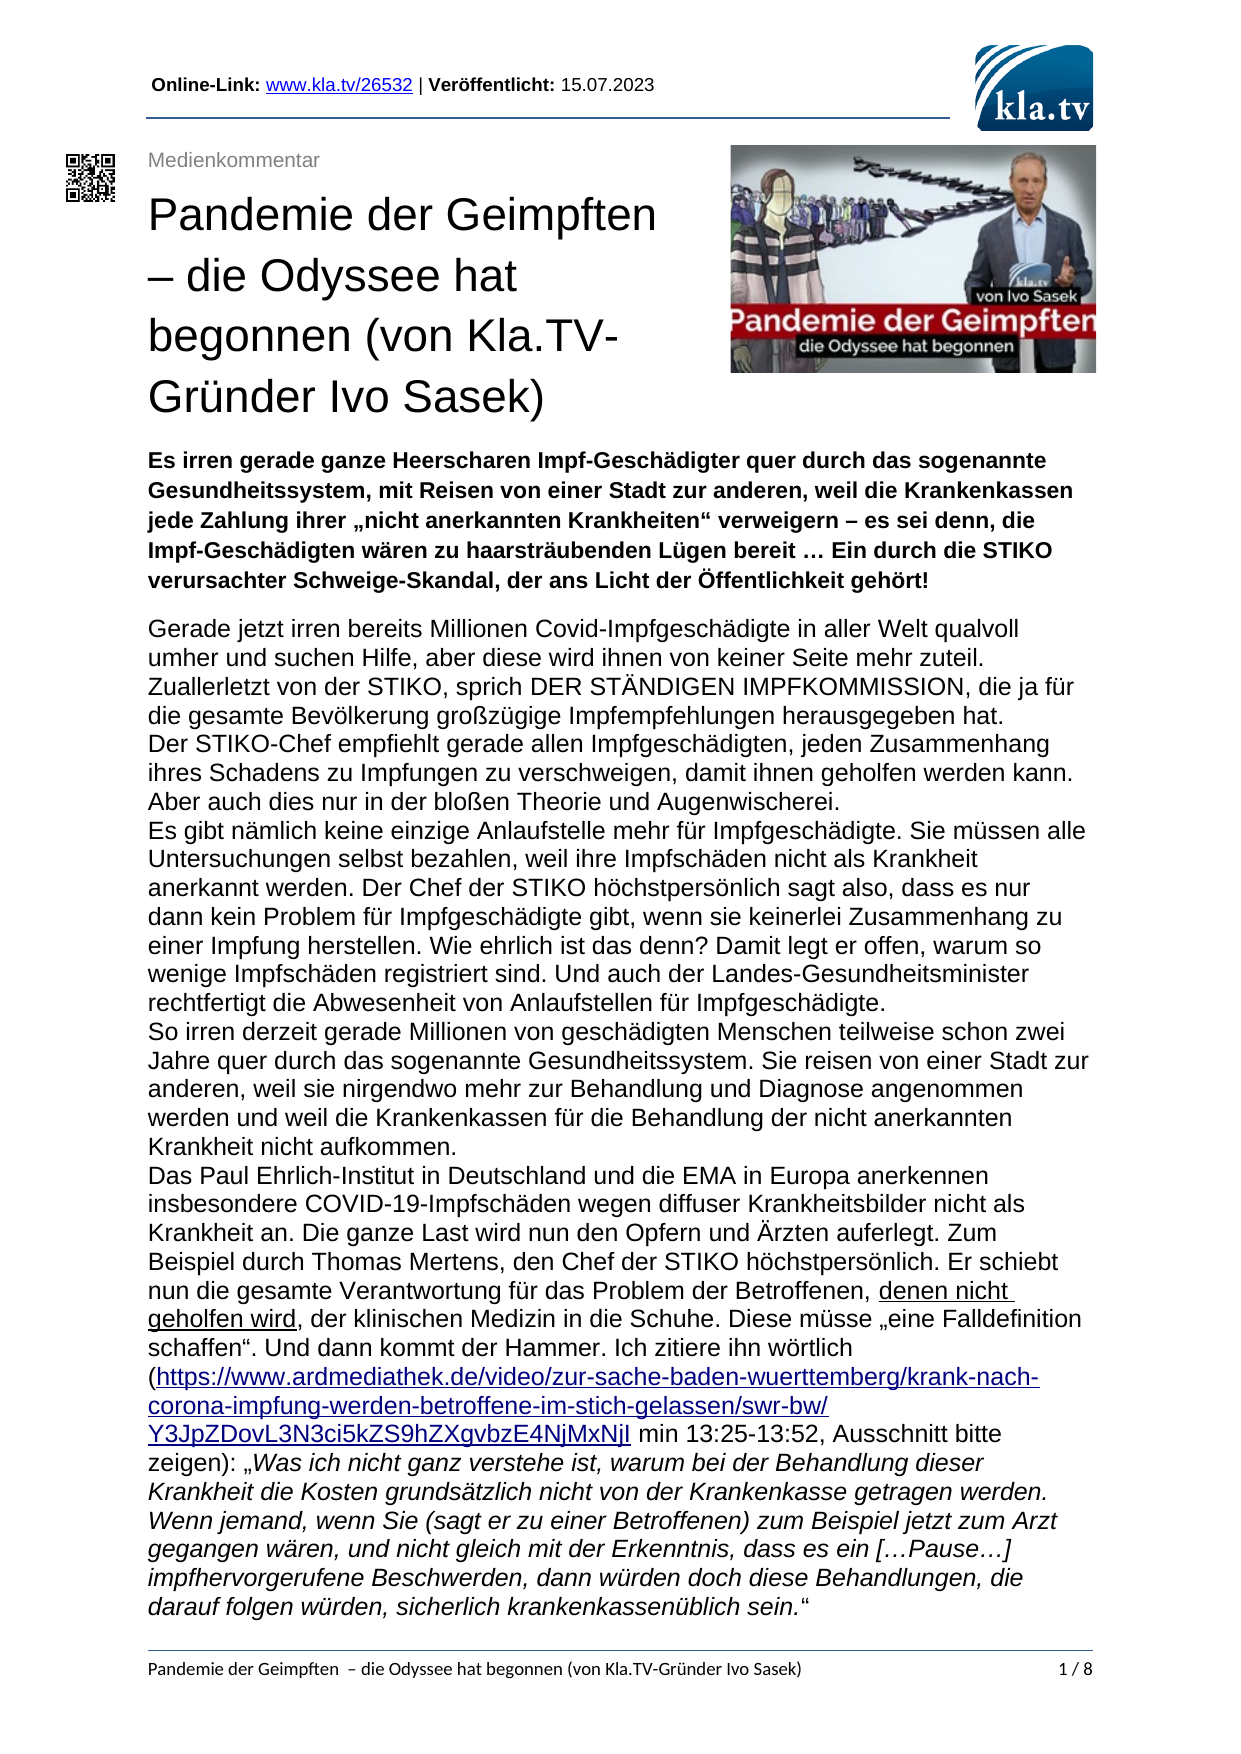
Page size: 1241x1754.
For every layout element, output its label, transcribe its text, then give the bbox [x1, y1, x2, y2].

text Das Paul Ehrlich-Institut in Deutschland und die EMA in Europa anerkennen insbesondere COVID-19-Impfschäden wegen diffuser Krankheitsbilder nicht als Krankheit an. Die ganze Last wird nun den Opfern und Ärzten auferlegt. Zum Beispiel durch Thomas Mertens, den Chef der STIKO höchstpersönlich. Er schiebt nun die gesamte Verantwortung für das Problem der Betroffenen, denen nicht geholfen wird, der klinischen Medizin in die Schuhe. Diese müsse „eine Falldefinition schaffen“. Und dann kommt der Hammer. Ich zitiere ihn wörtlich (https://www.ardmediathek.de/video/zur-sache-baden-wuerttemberg/krank-nach-corona-impfung-werden-betroffene-im-stich-gelassen/swr-bw/Y3JpZDovL3N3ci5kZS9hZXgvbzE4NjMxNjI min 13:25-13:52, Ausschnitt bitte zeigen): „Was ich nicht ganz verstehe ist, warum bei der Behandlung dieser Krankheit die Kosten grundsätzlich nicht von der Krankenkasse getragen werden. Wenn jemand, wenn Sie (sagt er zu einer Betroffenen) zum Beispiel jetzt zum Arzt gegangen wären, und nicht gleich mit der Erkenntnis, dass es ein […Pause…] impfhervorgerufene Beschwerden, dann würden doch diese Behandlungen, die darauf folgen würden, sicherlich krankenkassenüblich sein.“ [148, 1161, 1093, 1621]
text Der STIKO-Chef empfiehlt gerade allen Impfgeschädigten, jeden Zusammenhang ihres Schadens zu Impfungen zu verschweigen, damit ihnen geholfen werden kann. Aber auch dies nur in der bloßen Theorie und Augenwischerei. [148, 729, 1093, 816]
text Es gibt nämlich keine einzige Anlaufstelle mehr für Impfgeschädigte. Sie müssen alle Untersuchungen selbst bezahlen, weil ihre Impfschäden nicht als Krankheit anerkannt werden. Der Chef der STIKO höchstpersönlich sagt also, dass es nur dann kein Problem für Impfgeschädigte gibt, wenn sie keinerlei Zusammenhang zu einer Impfung herstellen. Wie ehrlich ist das denn? Damit legt er offen, warum so wenige Impfschäden registriert sind. Und auch der Landes-Gesundheitsminister rechtfertigt die Abwesenheit von Anlaufstellen für Impfgeschädigte. [148, 816, 1093, 1017]
text Medienkommentar [148, 148, 730, 172]
picture [58, 146, 118, 206]
text So irren derzeit gerade Millionen von geschädigten Menschen teilweise schon zwei Jahre quer durch das sogenannte Gesundheitssystem. Sie reisen von einer Stadt zur anderen, weil sie nirgendwo mehr zur Behandlung und Diagnose angenommen werden und weil die Krankenkassen für die Behandlung der nicht anerkannten Krankheit nicht aufkommen. [148, 1017, 1093, 1161]
text Gerade jetzt irren bereits Millionen Covid-Impfgeschädigte in aller Welt qualvoll umher und suchen Hilfe, aber diese wird ihnen von keiner Seite mehr zuteil. Zuallerletzt von der STIKO, sprich DER STÄNDIGEN IMPFKOMMISSION, die ja für die gesamte Bevölkerung großzügige Impfempfehlungen herausgegeben hat. [148, 614, 1093, 729]
text Es irren gerade ganze Heerscharen Impf-Geschädigter quer durch das sogenannte Gesundheitssystem, mit Reisen von einer Stadt zur anderen, weil die Krankenkassen jede Zahlung ihrer „nicht anerkannten Krankheiten“ verweigern – es sei denn, die Impf-Geschädigten wären zu haarsträubenden Lügen bereit … Ein durch die STIKO verursachter Schweige-Skandal, der ans Licht der Öffentlichkeit gehört! [148, 447, 1093, 594]
text Pandemie der Geimpften – die Odyssee hat begonnen (von Kla.TV-Gründer Ivo Sasek) [148, 188, 1093, 422]
